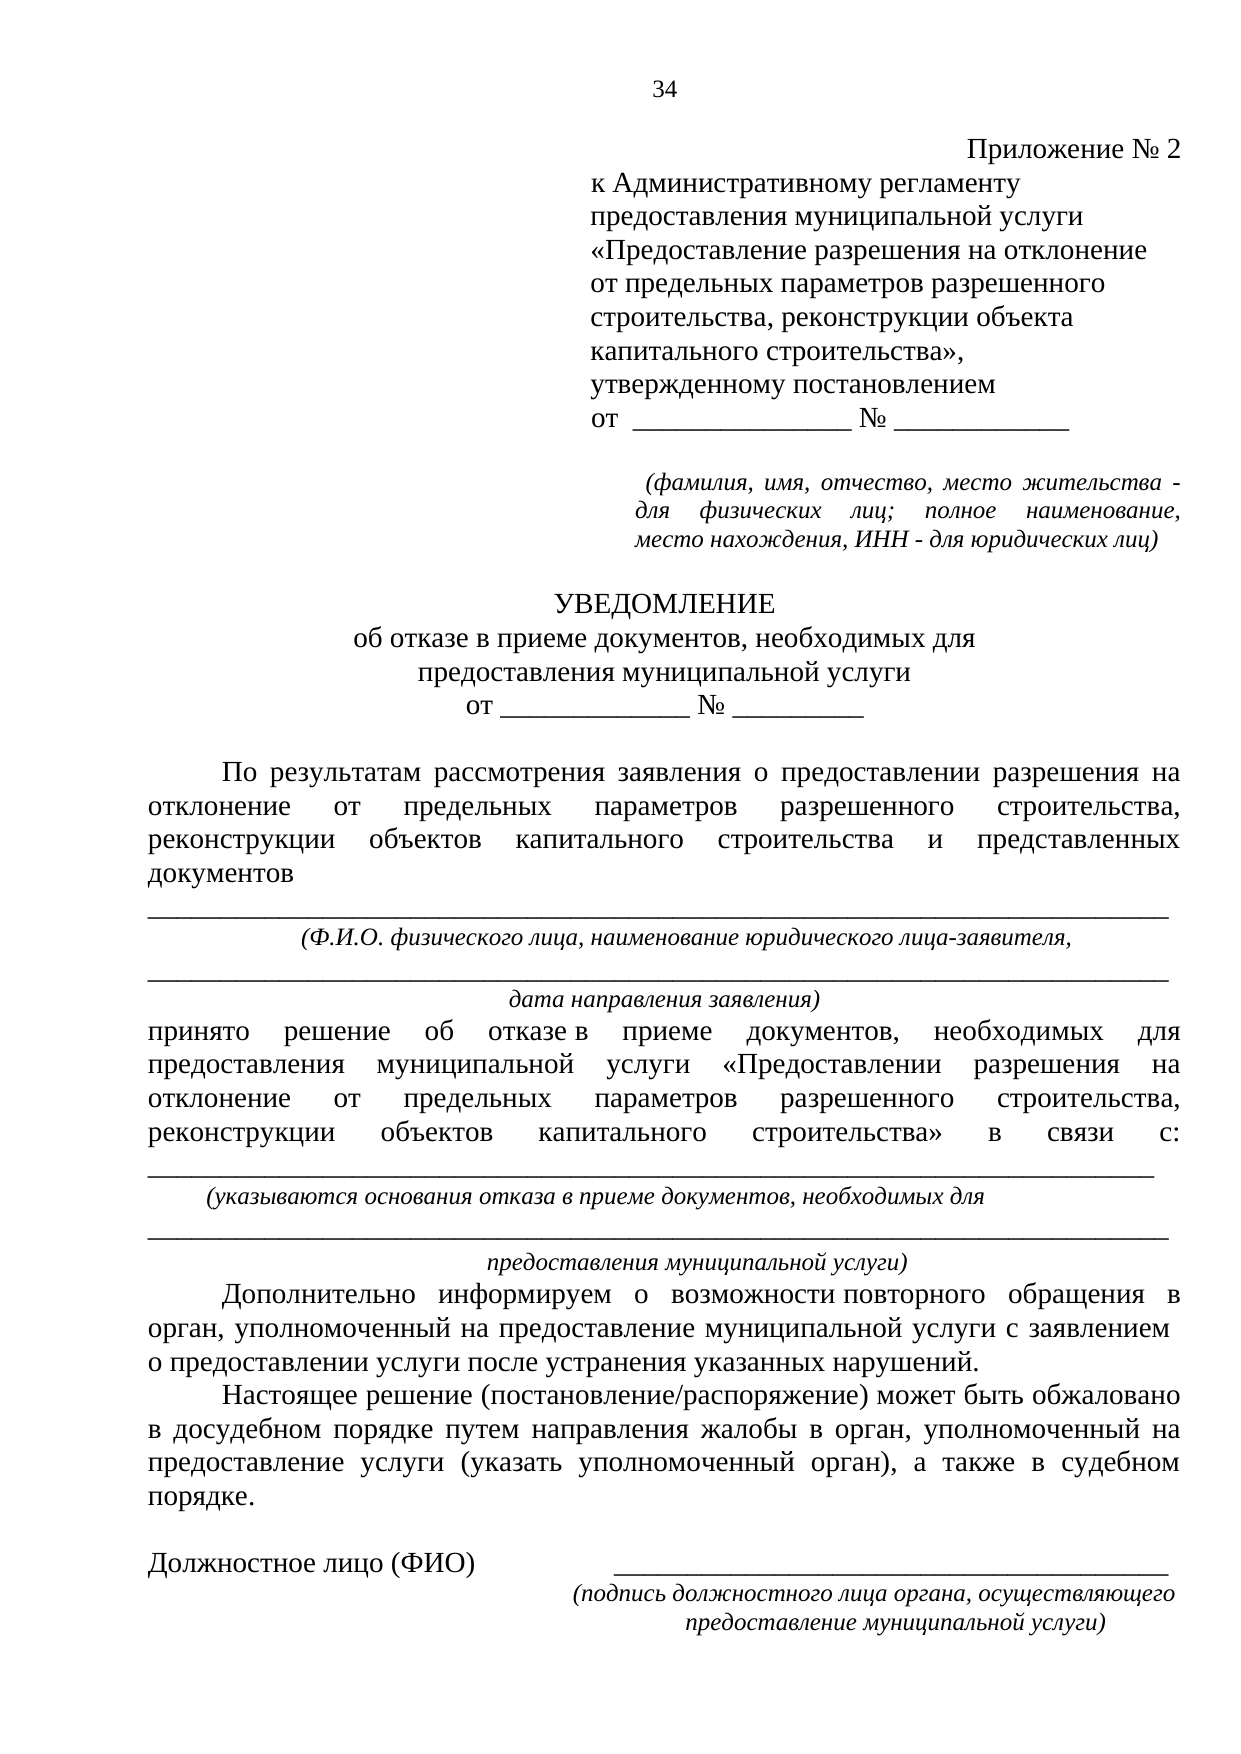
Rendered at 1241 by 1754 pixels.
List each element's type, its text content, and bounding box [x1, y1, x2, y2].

text По результатам рассмотрения заявления о предоставлении разрешения на отклонение от предельных параметров разрешенного строительства, реконструкции объектов капитального строительства и представленных документов ______________________________________________________________________ [148, 754, 1181, 922]
text (подпись должностного лица органа, осуществляющего [148, 1578, 1181, 1607]
text утвержденному постановлением [590, 366, 1181, 400]
text предоставления муниципальной услуги) [148, 1243, 1181, 1277]
text Приложение № 2 [148, 131, 1181, 165]
text Должностное лицо (ФИО) ______________________________________ [148, 1545, 1181, 1578]
text (Ф.И.О. физического лица, наименование юридического лица-заявителя, [148, 922, 1181, 951]
text предоставления муниципальной услуги [148, 654, 1181, 687]
text УВЕДОМЛЕНИЕ [148, 587, 1181, 620]
text от _____________ № _________ [148, 687, 1181, 721]
text Настоящее решение (постановление/распоряжение) может быть обжаловано в досудебном порядке путем направления жалобы в орган, уполномоченный на предоставление услуги (указать уполномоченный орган), а также в судебном порядке. [148, 1377, 1181, 1511]
text (указываются основания отказа в приеме документов, необходимых для [148, 1181, 1181, 1209]
text к Административному регламенту [221, 165, 1181, 198]
text ______________________________________________________________________ [148, 1209, 1181, 1243]
text ______________________________________________________________________ [148, 951, 1181, 984]
text предоставления муниципальной услуги «Предоставление разрешения на отклонение от предельных параметров разрешенного строительства, реконструкции объекта капитального строительства», [590, 198, 1181, 366]
text предоставление муниципальной услуги) [148, 1607, 1181, 1636]
text принято решение об отказе в приеме документов, необходимых для предоставления муниципальной услуги «Предоставлении разрешения на отклонение от предельных параметров разрешенного строительства, реконструкции объектов капитального строительства» в связи с: _____________________________________________________________________ [148, 1013, 1181, 1181]
text об отказе в приеме документов, необходимых для [148, 620, 1181, 654]
text (фамилия, имя, отчество, место жительства - для физических лиц; полное наименование, место нахождения, ИНН - для юридических лиц) [635, 467, 1181, 553]
text Дополнительно информируем о возможности повторного обращения в орган, уполномоченный на предоставление муниципальной услуги с заявлением о предоставлении услуги после устранения указанных нарушений. [148, 1277, 1181, 1377]
text от _______________ № ____________ [148, 400, 1181, 433]
text дата направления заявления) [148, 984, 1181, 1013]
